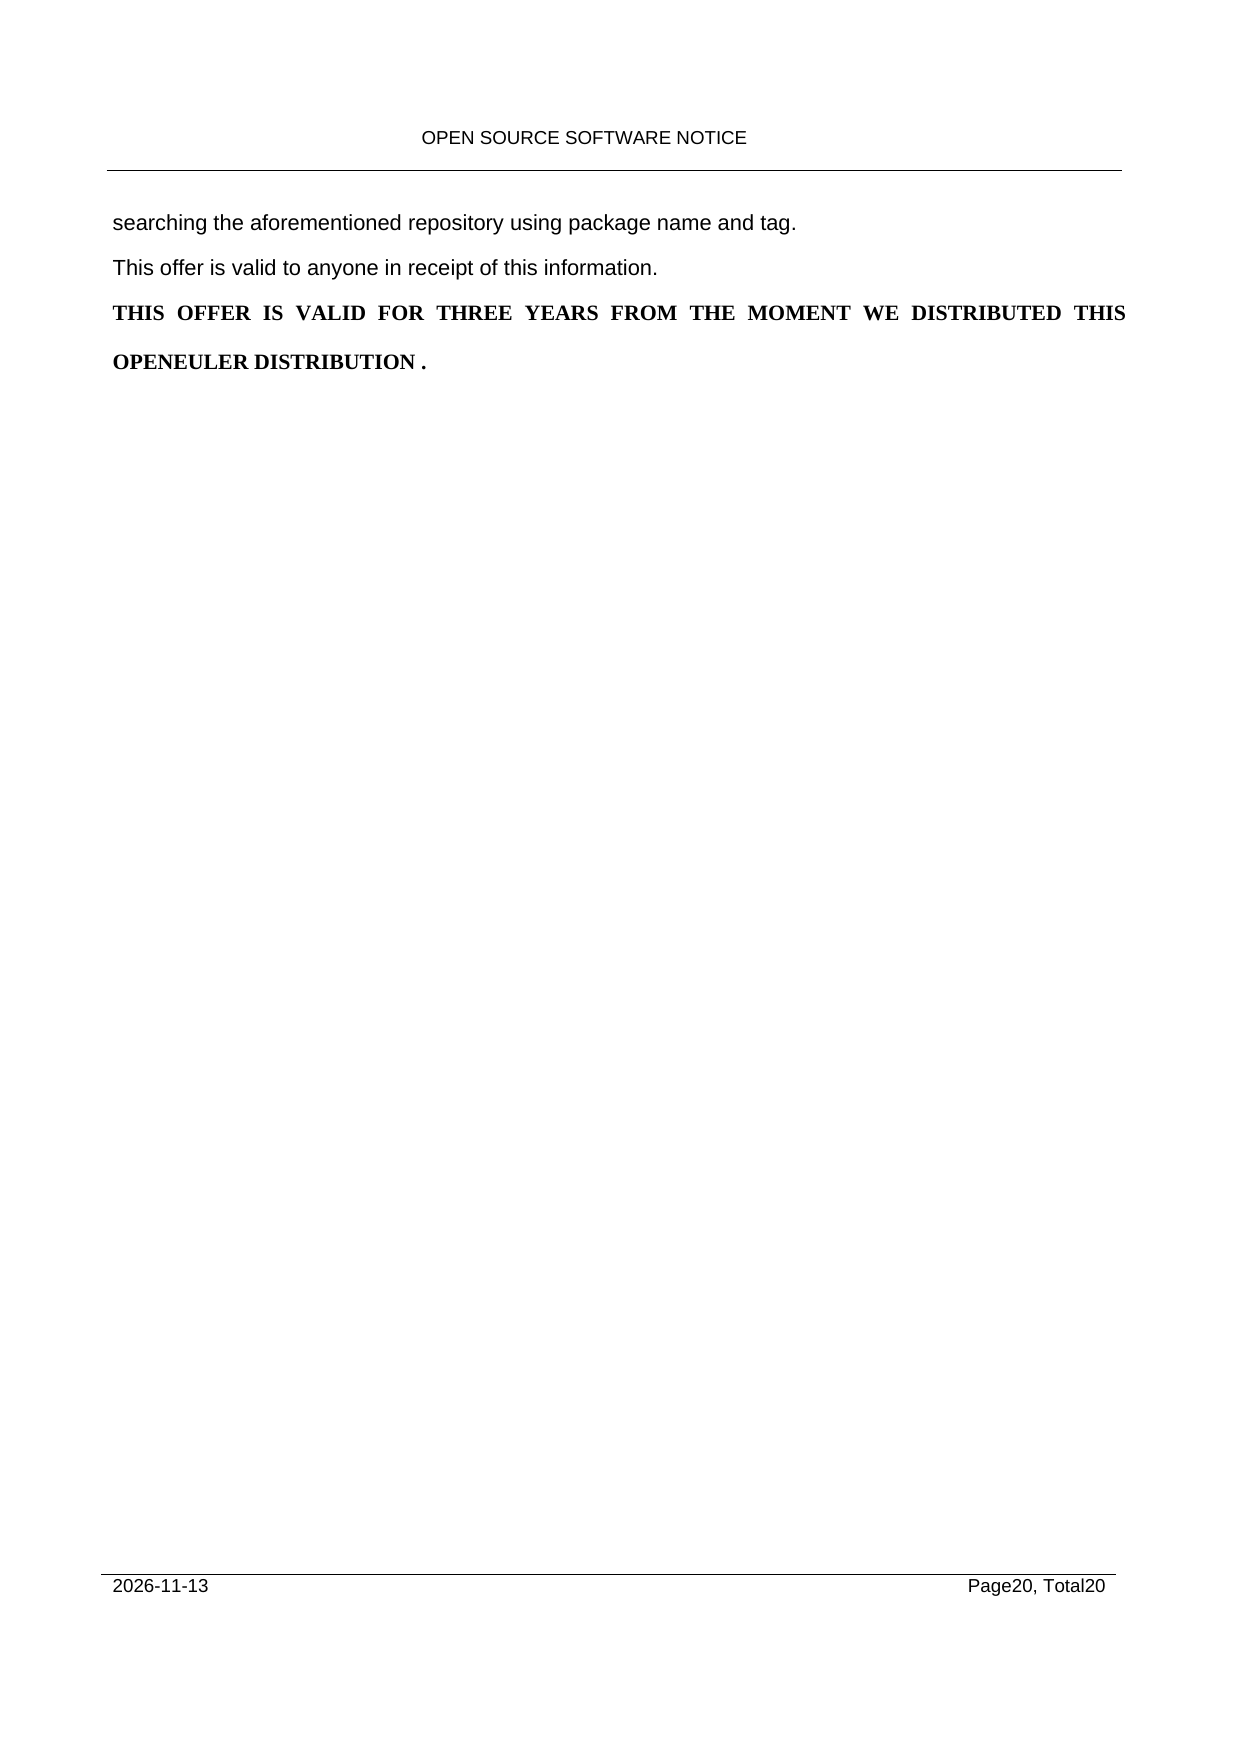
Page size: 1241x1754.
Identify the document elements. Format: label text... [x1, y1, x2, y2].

text This offer is valid to anyone in receipt of this information. [112, 251, 1128, 284]
text THIS OFFER IS VALID FOR THREE YEARS FROM THE MOMENT WE DISTRIBUTED THIS OPENEULER DISTRIBUTION . [112, 297, 1128, 378]
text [112, 206, 1128, 239]
